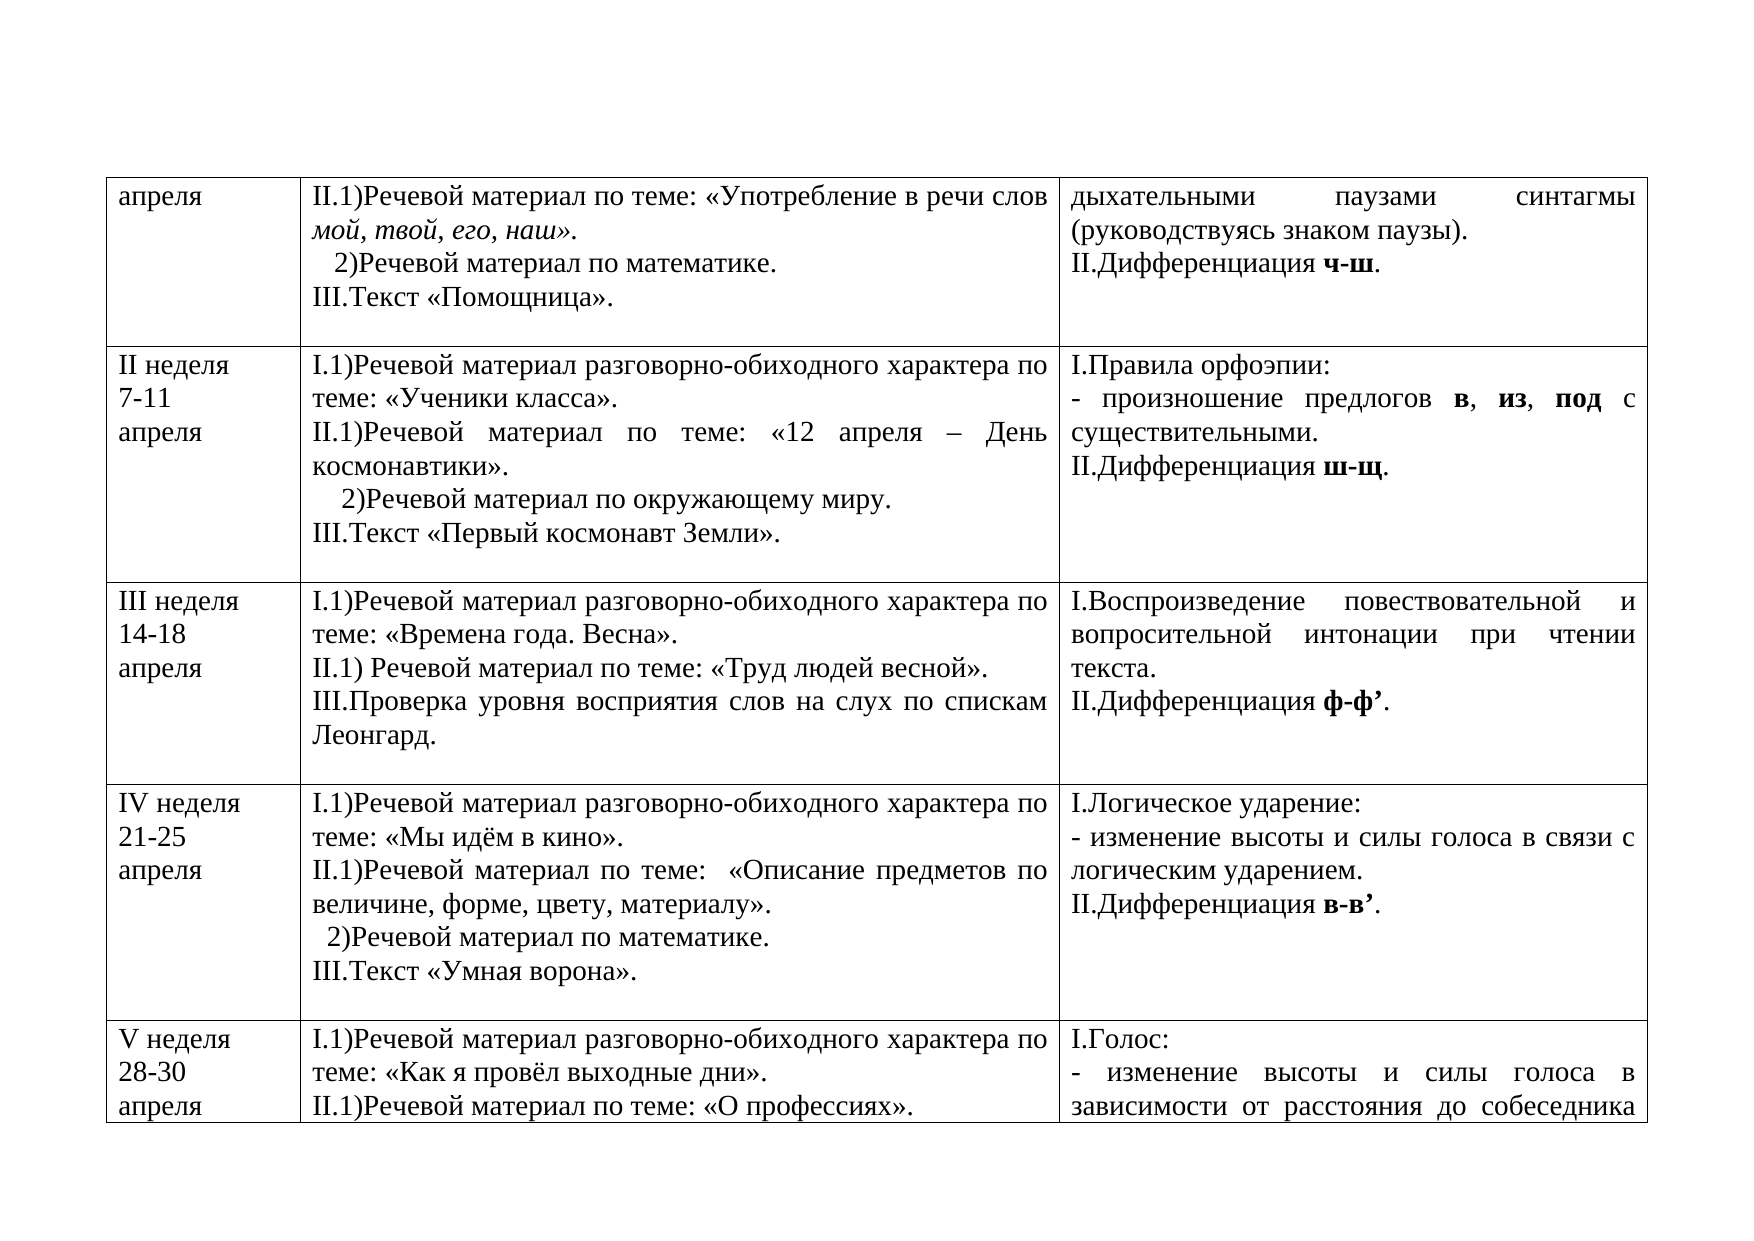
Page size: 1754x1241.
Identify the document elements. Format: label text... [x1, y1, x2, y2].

table_cell II неделя 7-11 апреля [107, 347, 300, 582]
table_cell I.Логическое ударение: - изменение высоты и силы голоса в связи с логическим ударением. II.Дифференциация в-в’. [1060, 785, 1647, 1020]
table_cell III неделя 14-18 апреля [107, 583, 300, 784]
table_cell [301, 1021, 1059, 1122]
table_cell I.1)Речевой материал разговорно-обиходного характера по теме: «Ученики класса». II.1)Речевой материал по теме: «12 апреля – День космонавтики». 2)Речевой материал по окружающему миру. III.Текст «Первый космонавт Земли». [301, 347, 1059, 582]
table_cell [1060, 1021, 1647, 1122]
table_cell I.1)Речевой материал разговорно-обиходного характера по теме: «Времена года. Весна». II.1) Речевой материал по теме: «Труд людей весной». III.Проверка уровня восприятия слов на слух по спискам Леонгард. [301, 583, 1059, 784]
table_cell I.Правила орфоэпии: - произношение предлогов в, из, под с существительными. II.Дифференциация ш-щ. [1060, 347, 1647, 582]
table_cell I.1)Речевой материал разговорно-обиходного характера по теме: «Мы идём в кино». II.1)Речевой материал по теме: «Описание предметов по величине, форме, цвету, материалу». 2)Речевой материал по математике. III.Текст «Умная ворона». [301, 785, 1059, 1020]
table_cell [107, 178, 300, 346]
table_cell IV неделя 21-25 апреля [107, 785, 300, 1020]
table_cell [1060, 178, 1647, 346]
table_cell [107, 1021, 300, 1122]
table_cell I.Воспроизведение повествовательной и вопросительной интонации при чтении текста. II.Дифференциация ф-ф’. [1060, 583, 1647, 784]
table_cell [301, 178, 1059, 346]
